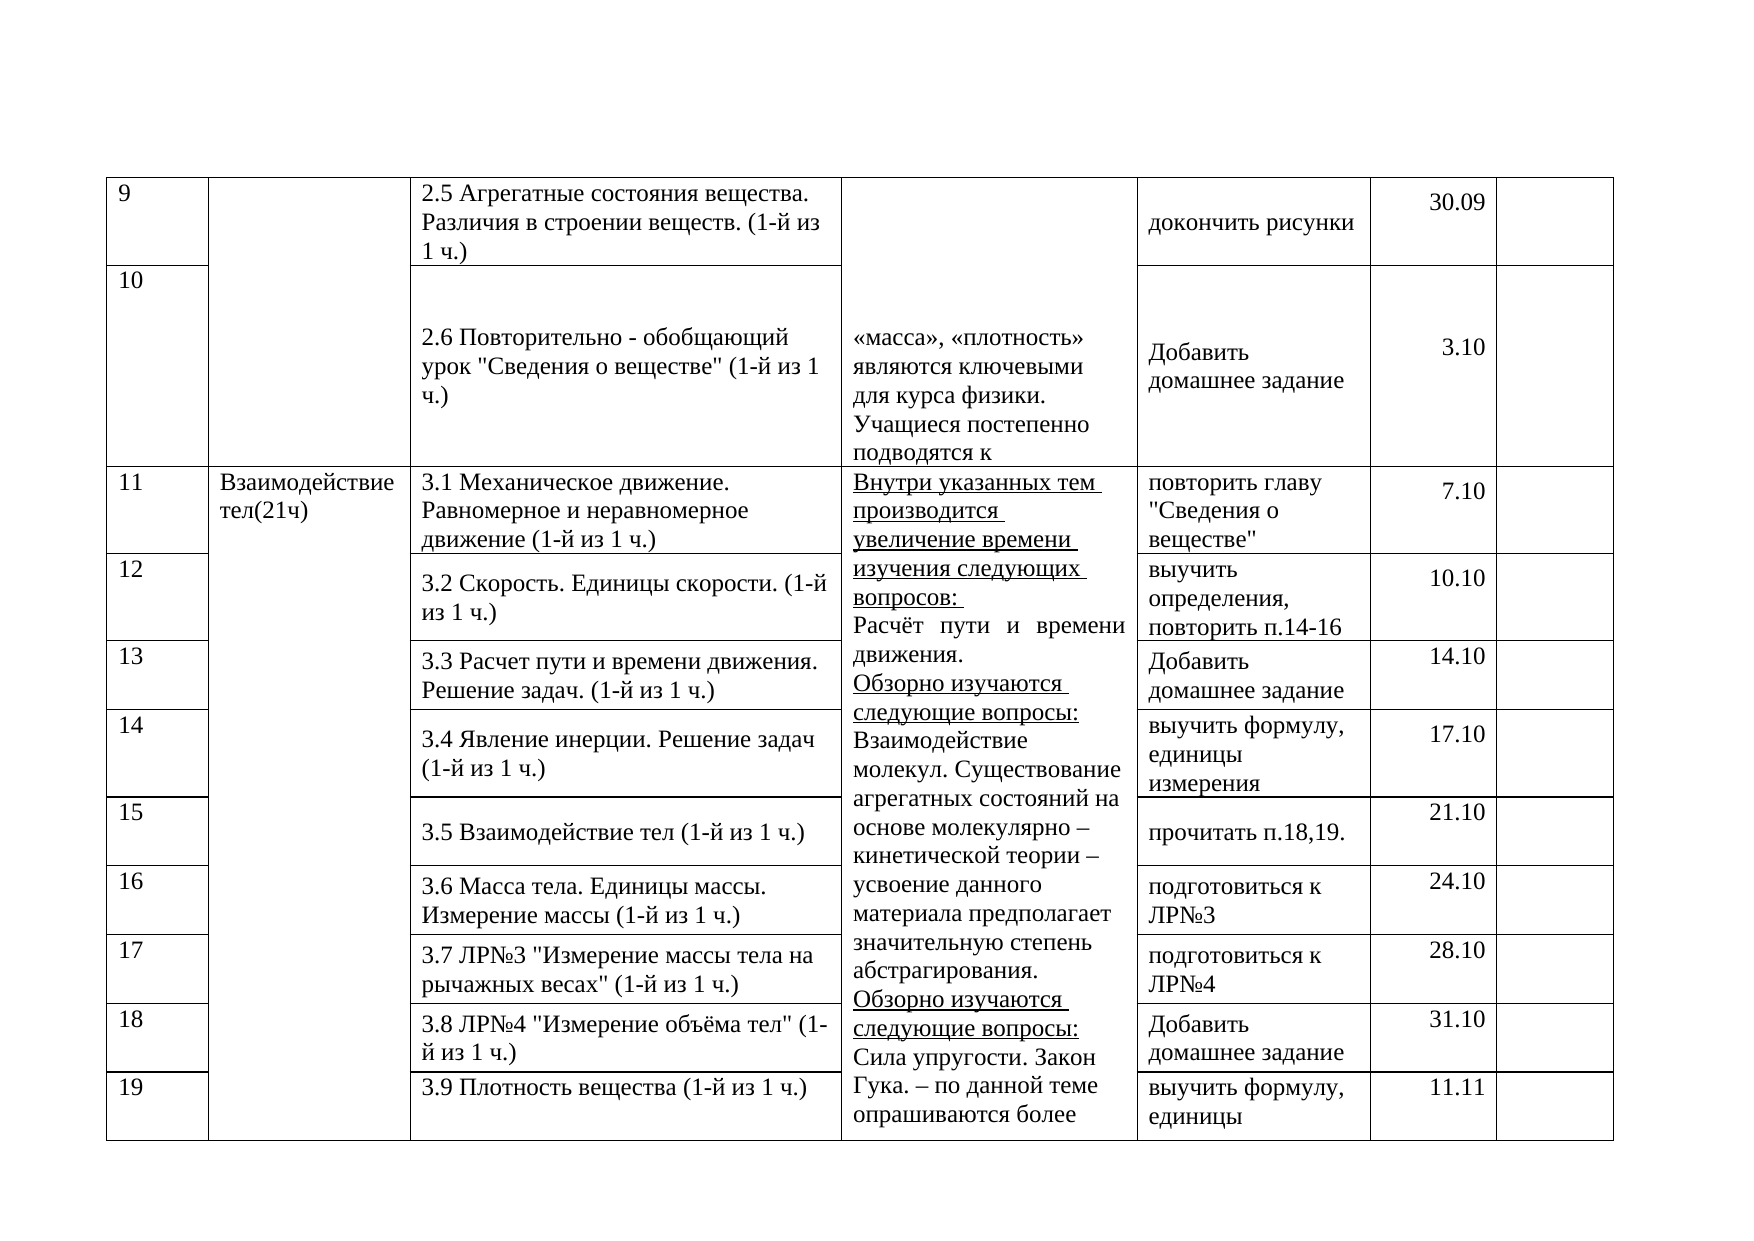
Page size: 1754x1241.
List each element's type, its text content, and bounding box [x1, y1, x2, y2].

table_cell 15 [107, 798, 208, 865]
table_cell 3.3 Расчет пути и времени движения. Решение задач. (1-й из 1 ч.) [411, 641, 841, 709]
table_cell 3.10 [1371, 266, 1496, 466]
table_cell 2.6 Повторительно - обобщающий урок "Сведения о веществе" (1-й из 1 ч.) [411, 266, 841, 466]
table_cell 3.6 Масса тела. Единицы массы. Измерение массы (1-й из 1 ч.) [411, 866, 841, 934]
table_cell Добавить домашнее задание [1138, 1004, 1370, 1071]
table_cell 14 [107, 710, 208, 796]
table_cell 2.5 Агрегатные состояния вещества. Различия в строении веществ. (1-й из 1 ч.) [411, 178, 841, 264]
table_cell повторить главу "Сведения о веществе" [1138, 467, 1370, 553]
table_cell 21.10 [1371, 798, 1496, 865]
table_cell [1497, 467, 1613, 553]
table_cell 3.8 ЛР№4 "Измерение объёма тел" (1-й из 1 ч.) [411, 1004, 841, 1071]
table_cell [1497, 178, 1613, 264]
table_cell [1497, 866, 1613, 934]
table_cell [1497, 554, 1613, 640]
table_cell подготовиться к ЛР№4 [1138, 935, 1370, 1003]
table_cell выучить формулу, единицы измерения [1138, 710, 1370, 796]
table_cell 3.1 Механическое движение. Равномерное и неравномерное движение (1-й из 1 ч.) [411, 467, 841, 553]
table_cell 12 [107, 554, 208, 640]
table_cell 30.09 [1371, 178, 1496, 264]
table_cell 13 [107, 641, 208, 709]
table_cell 3.5 Взаимодействие тел (1-й из 1 ч.) [411, 798, 841, 865]
table_cell 11.11 [1371, 1073, 1496, 1140]
table_cell 9 [107, 178, 208, 264]
table_cell Взаимодействие тел(21ч) [209, 467, 410, 1140]
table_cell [1138, 1073, 1370, 1140]
table_cell 10 [107, 266, 208, 466]
table_cell 17 [107, 935, 208, 1003]
table_cell [1497, 266, 1613, 466]
table_cell 3.2 Скорость. Единицы скорости. (1-й из 1 ч.) [411, 554, 841, 640]
table_cell 10.10 [1371, 554, 1496, 640]
table_cell 3.7 ЛР№3 "Измерение массы тела на рычажных весах" (1-й из 1 ч.) [411, 935, 841, 1003]
table_cell Добавить домашнее задание [1138, 641, 1370, 709]
table_cell 31.10 [1371, 1004, 1496, 1071]
table_cell [1497, 935, 1613, 1003]
table_cell 7.10 [1371, 467, 1496, 553]
table_cell 16 [107, 866, 208, 934]
table_cell подготовиться к ЛР№3 [1138, 866, 1370, 934]
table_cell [411, 1073, 841, 1140]
table_cell 28.10 [1371, 935, 1496, 1003]
table_cell 18 [107, 1004, 208, 1071]
table_cell Внутри указанных тем производится увеличение времени изучения следующих вопросов: Расчёт пути и времени движения. Обзорно изучаются следующие вопросы: Взаимодействие молекул. Существование агрегатных состояний на основе молекулярно – кинетической теории – усвоение данного материала предполагает значительную степень абстрагирования. Обзорно изучаются следующие вопросы: Сила упругости. Закон Гука. – по данной теме опрашиваются более сильные ученики; Графическое изображение сил. Сложение сил – сложности возникают из-за понятия «вектор»; Из изучения исключаются вопросы: Взаимодействие тел. (частично рассматривается при объяснении темы Инерция) [842, 467, 1137, 1140]
table_cell докончить рисунки [1138, 178, 1370, 264]
table_cell [1497, 710, 1613, 796]
table_cell выучить определения, повторить п.14-16 [1138, 554, 1370, 640]
table_cell 17.10 [1371, 710, 1496, 796]
table_cell 24.10 [1371, 866, 1496, 934]
table_cell 11 [107, 467, 208, 553]
table_cell [1497, 641, 1613, 709]
table_cell [1497, 1004, 1613, 1071]
table_cell 14.10 [1371, 641, 1496, 709]
table_cell [1497, 1073, 1613, 1140]
table_cell Добавить домашнее задание [1138, 266, 1370, 466]
table_cell 19 [107, 1073, 208, 1140]
table_cell [1497, 798, 1613, 865]
table_cell прочитать п.18,19. [1138, 798, 1370, 865]
table_cell 3.4 Явление инерции. Решение задач (1-й из 1 ч.) [411, 710, 841, 796]
